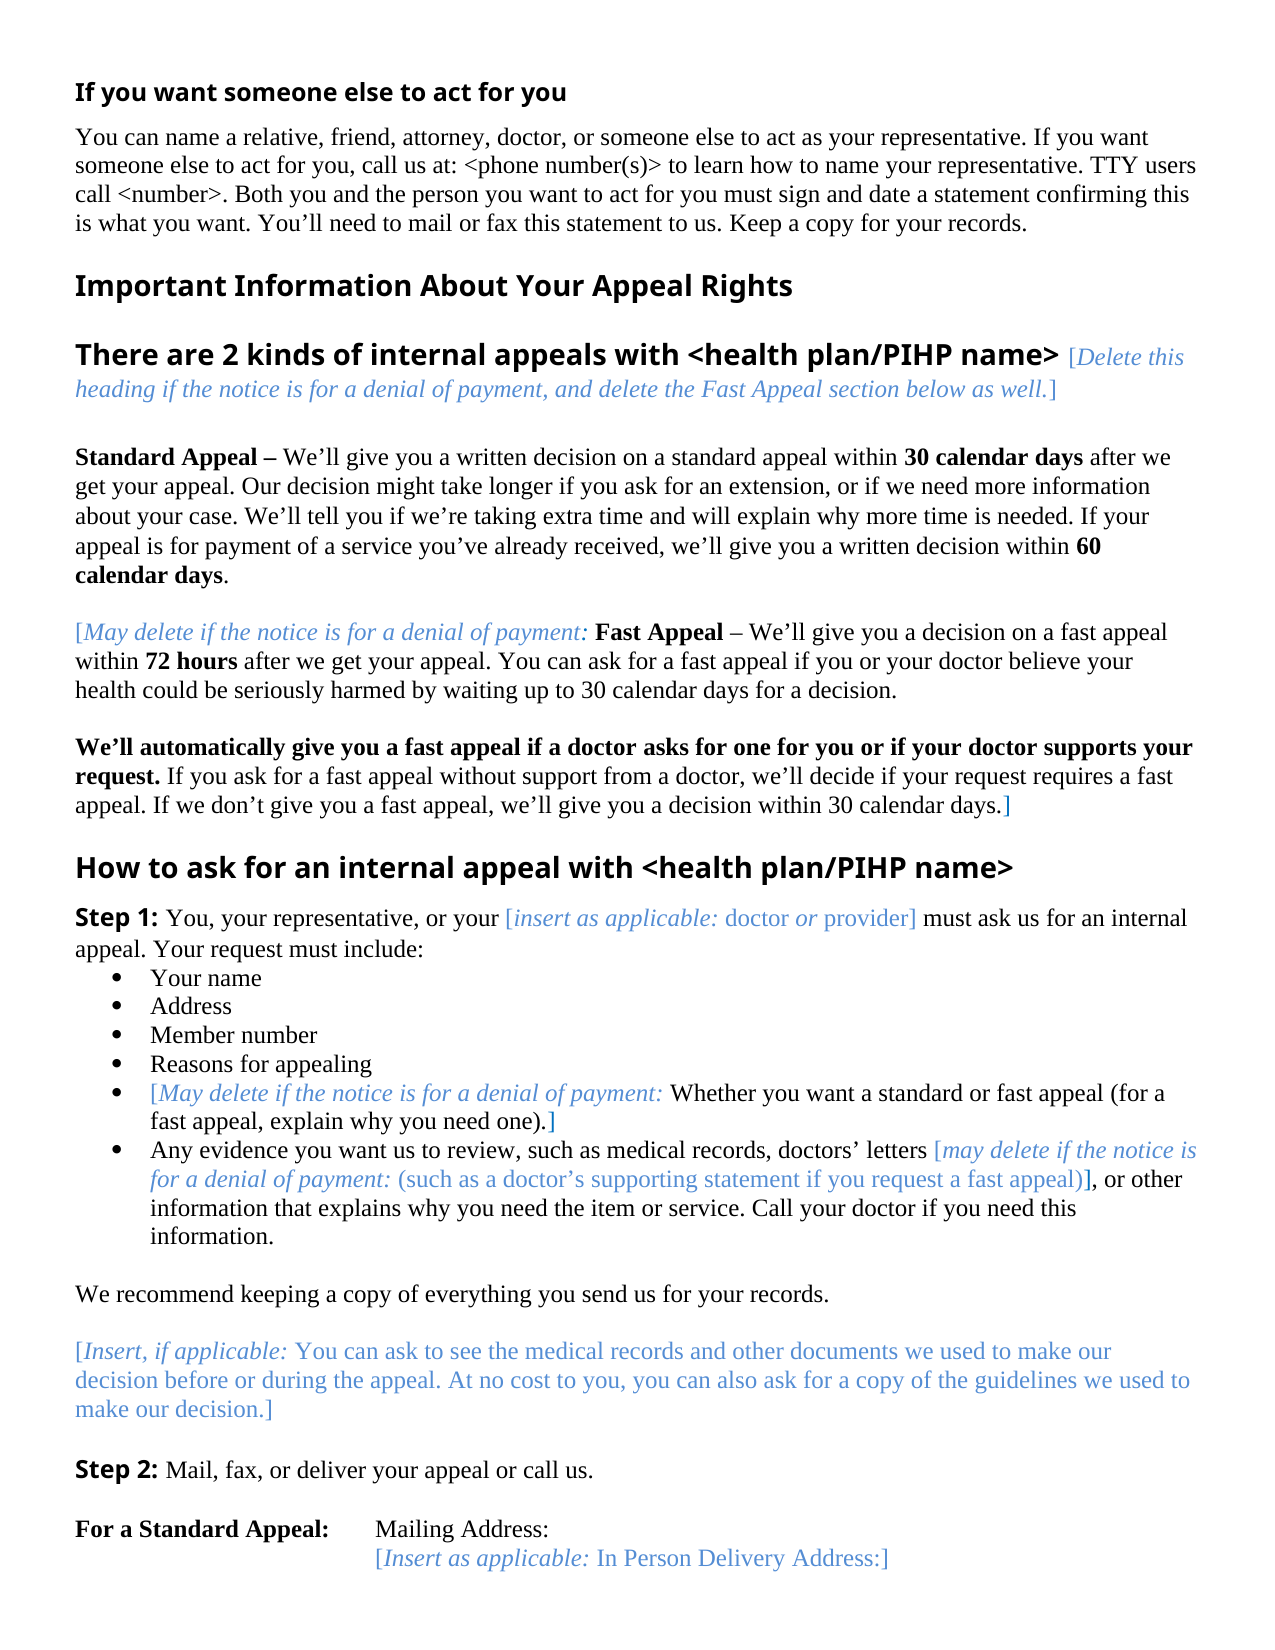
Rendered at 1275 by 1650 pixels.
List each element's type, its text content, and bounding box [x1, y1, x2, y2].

text Step 1: You, your representative, or your [insert as applicable: doctor or provider] must ask us for an internal appeal. Your request must include: [75, 900, 1200, 963]
text Reasons for appealing [112, 1049, 1200, 1078]
text We’ll automatically give you a fast appeal if a doctor asks for one for you or if your doctor supports your request. If you ask for a fast appeal without support from a doctor, we’ll decide if your request requires a fast appeal. If we don’t give you a fast appeal, we’ll give you a decision within 30 calendar days.] [75, 732, 1200, 818]
text Standard Appeal – We’ll give you a written decision on a standard appeal within 30 calendar days after we get your appeal. Our decision might take longer if you ask for an extension, or if we need more information about your case. We’ll tell you if we’re taking extra time and will explain why more time is needed. If your appeal is for payment of a service you’ve already received, we’ll give you a written decision within 60 calendar days. [75, 442, 1200, 588]
text Step 2: Mail, fax, or deliver your appeal or call us. [75, 1451, 1200, 1486]
text Your name [112, 963, 1200, 991]
text For a Standard Appeal: Mailing Address: [75, 1514, 1200, 1543]
text [Insert as applicable: In Person Delivery Address:] [75, 1543, 1200, 1572]
text There are 2 kinds of internal appeals with <health plan/PIHP name> [Delete this heading if the notice is for a denial of payment, and delete the Fast Appeal section below as well.] [75, 334, 1200, 403]
text If you want someone else to act for you [75, 75, 1200, 109]
text We recommend keeping a copy of everything you send us for your records. [75, 1279, 1200, 1308]
text [May delete if the notice is for a denial of payment: Fast Appeal – We’ll give you a decision on a fast appeal within 72 hours after we get your appeal. You can ask for a fast appeal if you or your doctor believe your health could be seriously harmed by waiting up to 30 calendar days for a decision. [75, 617, 1200, 703]
text Important Information About Your Appeal Rights [75, 265, 1200, 305]
text [May delete if the notice is for a denial of payment: Whether you want a standard or fast appeal (for a fast appeal, explain why you need one).] [112, 1078, 1200, 1135]
text Member number [112, 1020, 1200, 1049]
text Address [112, 991, 1200, 1020]
text Any evidence you want us to review, such as medical records, doctors’ letters [may delete if the notice is for a denial of payment: (such as a doctor’s supporting statement if you request a fast appeal)], or other information that explains why you need the item or service. Call your doctor if you need this information. [112, 1135, 1200, 1250]
text How to ask for an internal appeal with <health plan/PIHP name> [75, 848, 1200, 887]
text You can name a relative, friend, attorney, doctor, or someone else to act as your representative. If you want someone else to act for you, call us at: <phone number(s)> to learn how to name your representative. TTY users call <number>. Both you and the person you want to act for you must sign and date a statement confirming this is what you want. You’ll need to mail or fax this statement to us. Keep a copy for your records. [75, 122, 1200, 237]
text [Insert, if applicable: You can ask to see the medical records and other documents we used to make our decision before or during the appeal. At no cost to you, you can also ask for a copy of the guidelines we used to make our decision.] [75, 1336, 1200, 1423]
